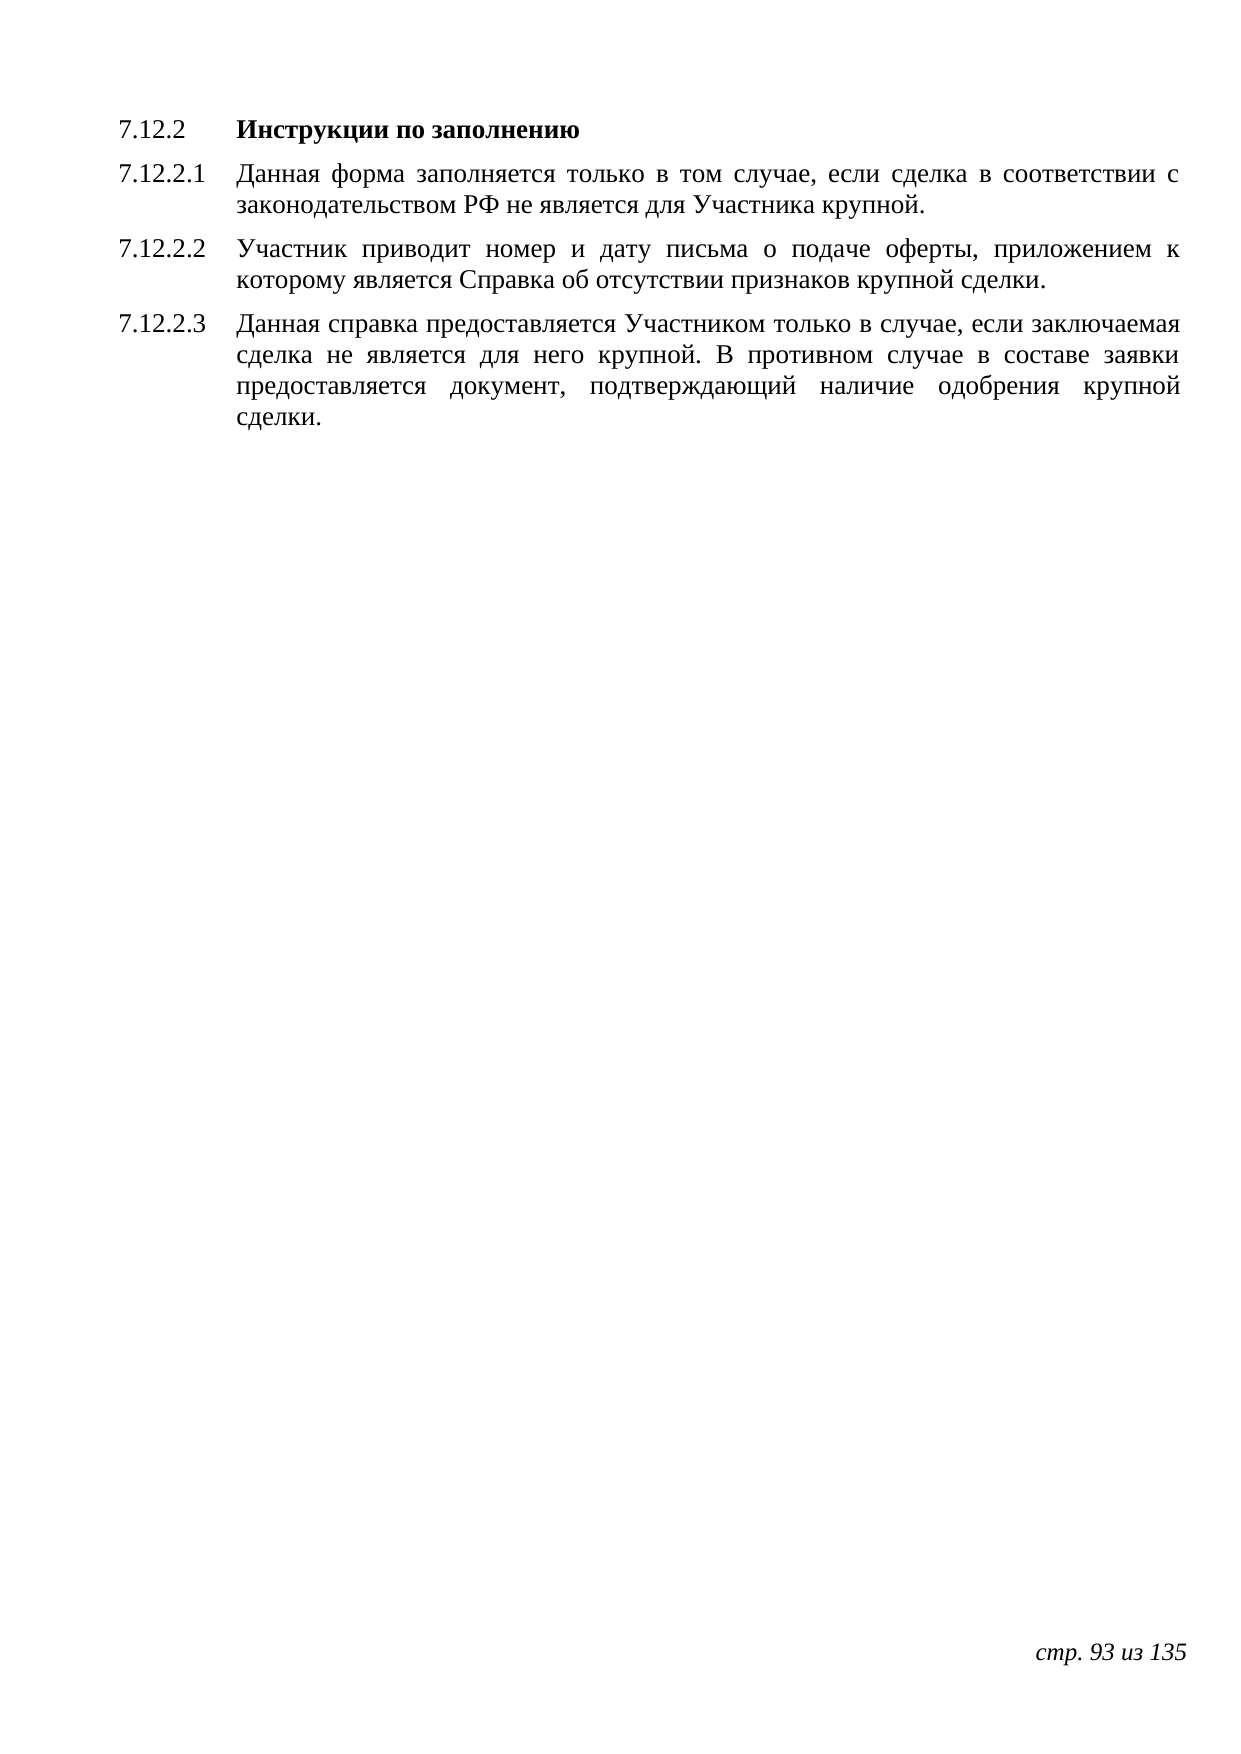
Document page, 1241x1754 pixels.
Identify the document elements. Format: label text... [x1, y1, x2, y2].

list Данная форма заполняется только в том случае, если сделка в соответствии с законодательством РФ не является для Участника крупной. [118, 157, 1181, 219]
list Участник приводит номер и дату письма о подаче оферты, приложением к которому является Справка об отсутствии признаков крупной сделки. [118, 232, 1181, 294]
list Данная справка предоставляется Участником только в случае, если заключаемая сделка не является для него крупной. В противном случае в составе заявки предоставляется документ, подтверждающий наличие одобрения крупной сделки. [118, 307, 1181, 431]
list Инструкции по заполнению [118, 114, 1181, 145]
